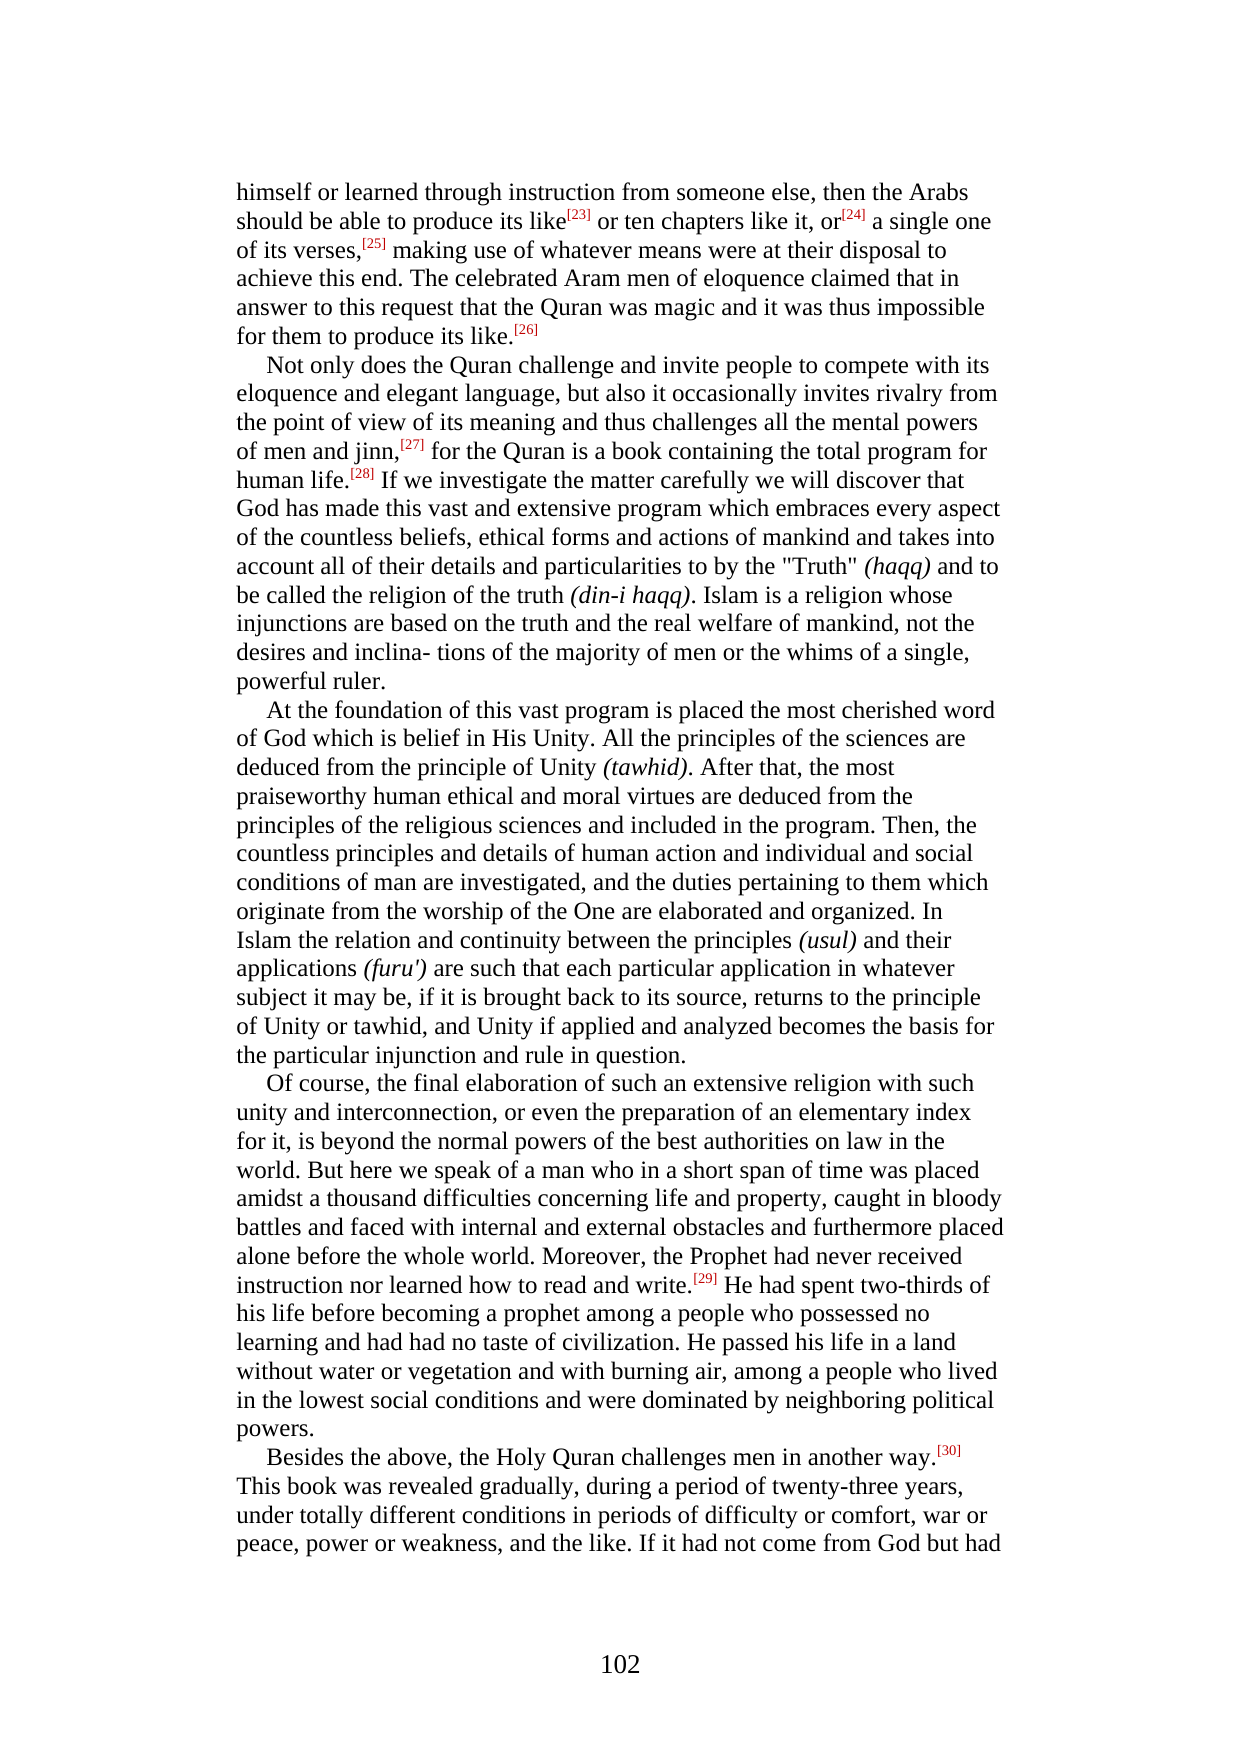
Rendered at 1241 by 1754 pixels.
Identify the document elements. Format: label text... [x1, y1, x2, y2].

text At the foundation of this vast program is placed the most cherished word of God which is belief in His Unity. All the principles of the sciences are deduced from the principle of Unity (tawhid). After that, the most praiseworthy human ethical and moral virtues are deduced from the principles of the religious sciences and included in the program. Then, the countless principles and details of human action and individual and social conditions of man are investigated, and the duties pertaining to them which originate from the worship of the One are elaborated and organized. In Islam the relation and continuity between the principles (usul) and their applications (furu') are such that each particular application in whatever subject it may be, if it is brought back to its source, returns to the principle of Unity or tawhid, and Unity if applied and analyzed becomes the basis for the particular injunction and rule in question. [236, 695, 1004, 1068]
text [236, 177, 1004, 350]
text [236, 1442, 1004, 1557]
text Of course, the final elaboration of such an extensive religion with such unity and interconnection, or even the preparation of an elementary index for it, is beyond the normal powers of the best authorities on law in the world. But here we speak of a man who in a short span of time was placed amidst a thousand difficulties concerning life and property, caught in bloody battles and faced with internal and external obstacles and furthermore placed alone before the whole world. Moreover, the Prophet had never received instruction nor learned how to read and write.[29] He had spent two-thirds of his life before becoming a prophet among a people who possessed no learning and had had no taste of civilization. He passed his life in a land without water or vegetation and with burning air, among a people who lived in the lowest social conditions and were dominated by neighboring political powers. [236, 1068, 1004, 1442]
text Not only does the Quran challenge and invite people to compete with its eloquence and elegant language, but also it occasionally invites rivalry from the point of view of its meaning and thus challenges all the mental powers of men and jinn,[27] for the Quran is a book containing the total program for human life.[28] If we investigate the matter carefully we will discover that God has made this vast and extensive program which embraces every aspect of the countless beliefs, ethical forms and actions of mankind and takes into account all of their details and particularities to by the "Truth" (haqq) and to be called the religion of the truth (din-i haqq). Islam is a religion whose injunctions are based on the truth and the real welfare of mankind, not the desires and inclina- tions of the majority of men or the whims of a single, powerful ruler. [236, 350, 1004, 695]
